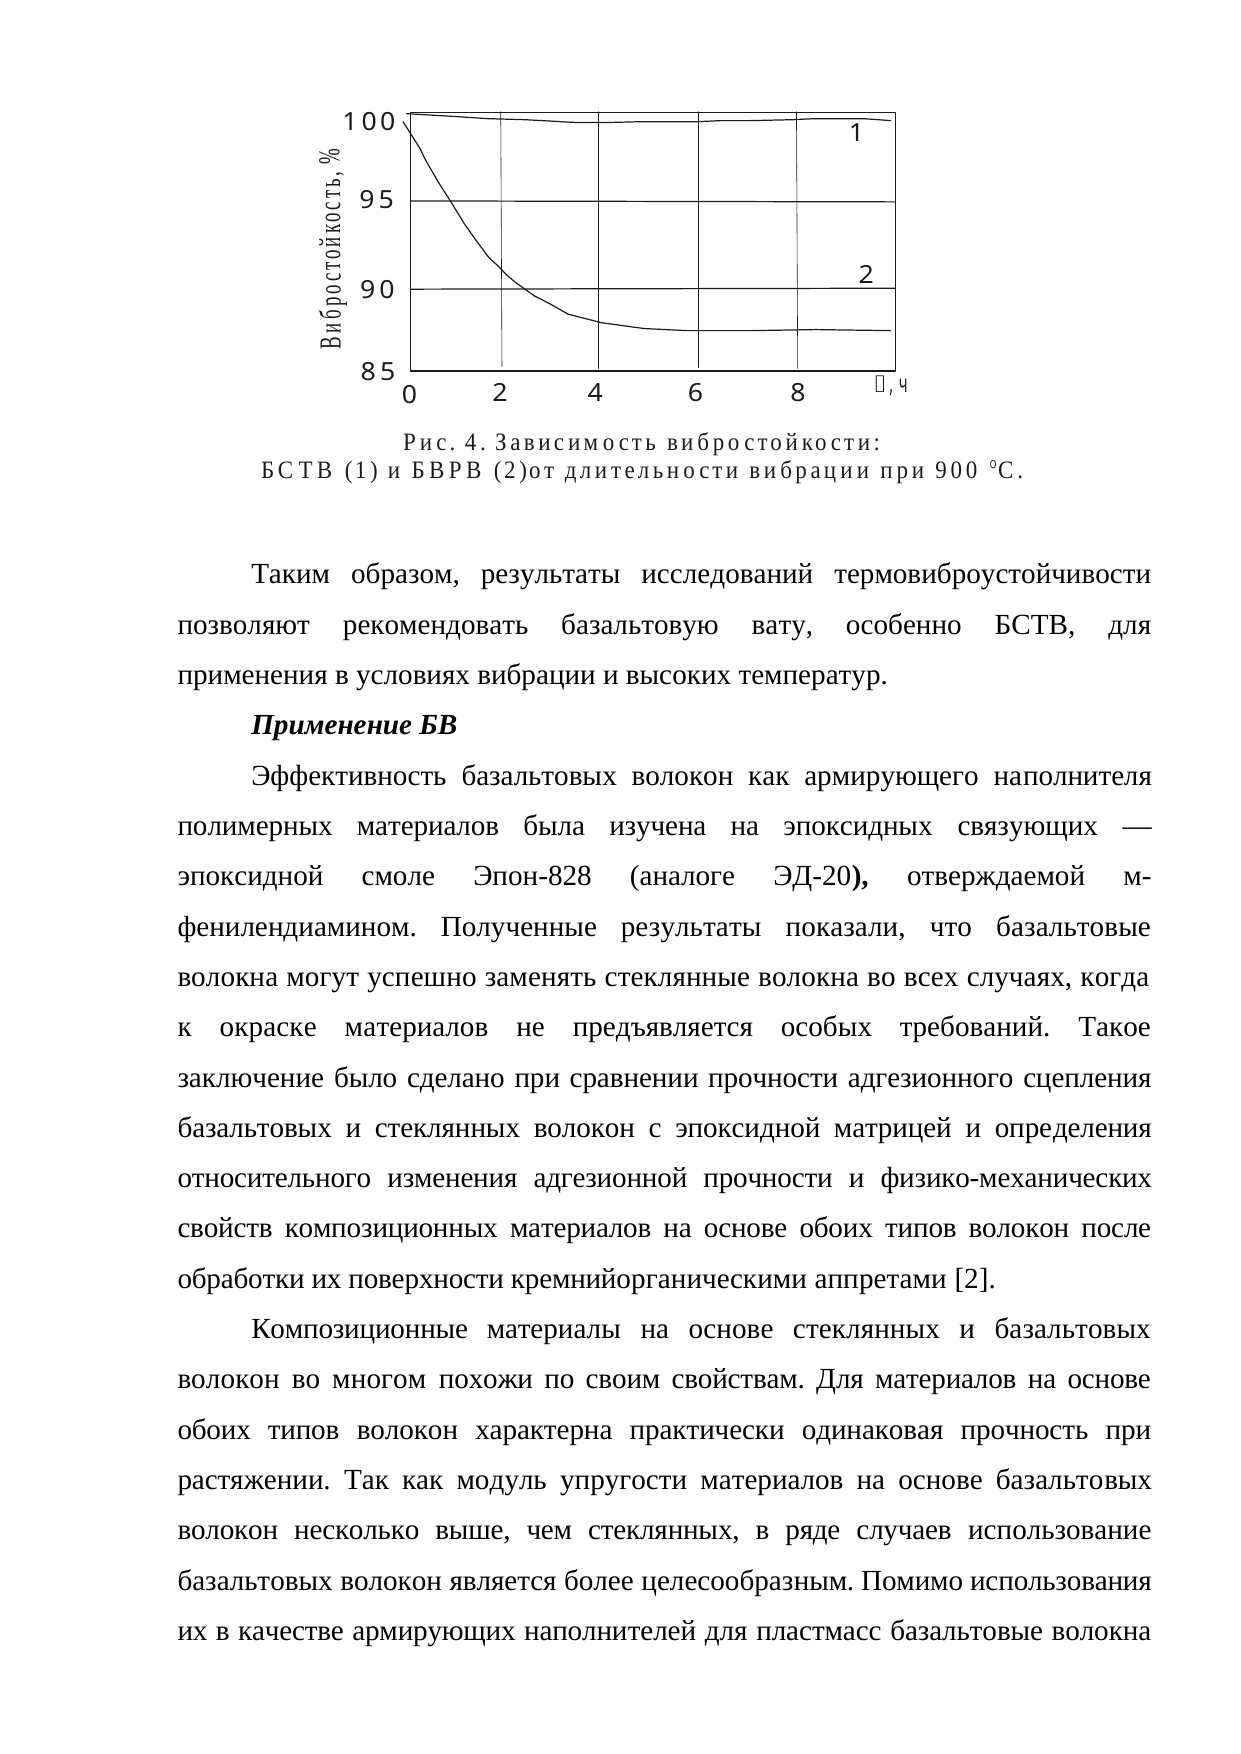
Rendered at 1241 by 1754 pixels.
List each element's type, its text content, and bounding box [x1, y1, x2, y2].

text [177, 1311, 1152, 1647]
text Эффективность базальтовых волокон как армирующего наполнителя полимерных материалов была изучена на эпоксидных связующих — эпоксидной смоле Эпон-828 (аналоге ЭД-20), отверждаемой м-фенилендиамином. Полученные результаты показали, что базальтовые волокна могут успешно заменять стеклянные волокна во всех случаях, когда к окраске материалов не предъявляется особых требований. Такое заключение было сделано при сравнении прочности адгезионного сцепления базальтовых и стеклянных волокон с эпоксидной матрицей и определения относительного изменения адгезионной прочности и физико-механических свойств композиционных материалов на основе обоих типов волокон после обработки их поверхности кремнийорганическими аппретами [2]. [177, 758, 1152, 1294]
text Таким образом, результаты исследований термовиброустойчивости позволяют рекомендовать базальтовую вату, особенно БСТВ, для применения в условиях вибрации и высоких температур. [177, 557, 1152, 691]
text Применение БВ [177, 707, 1152, 741]
